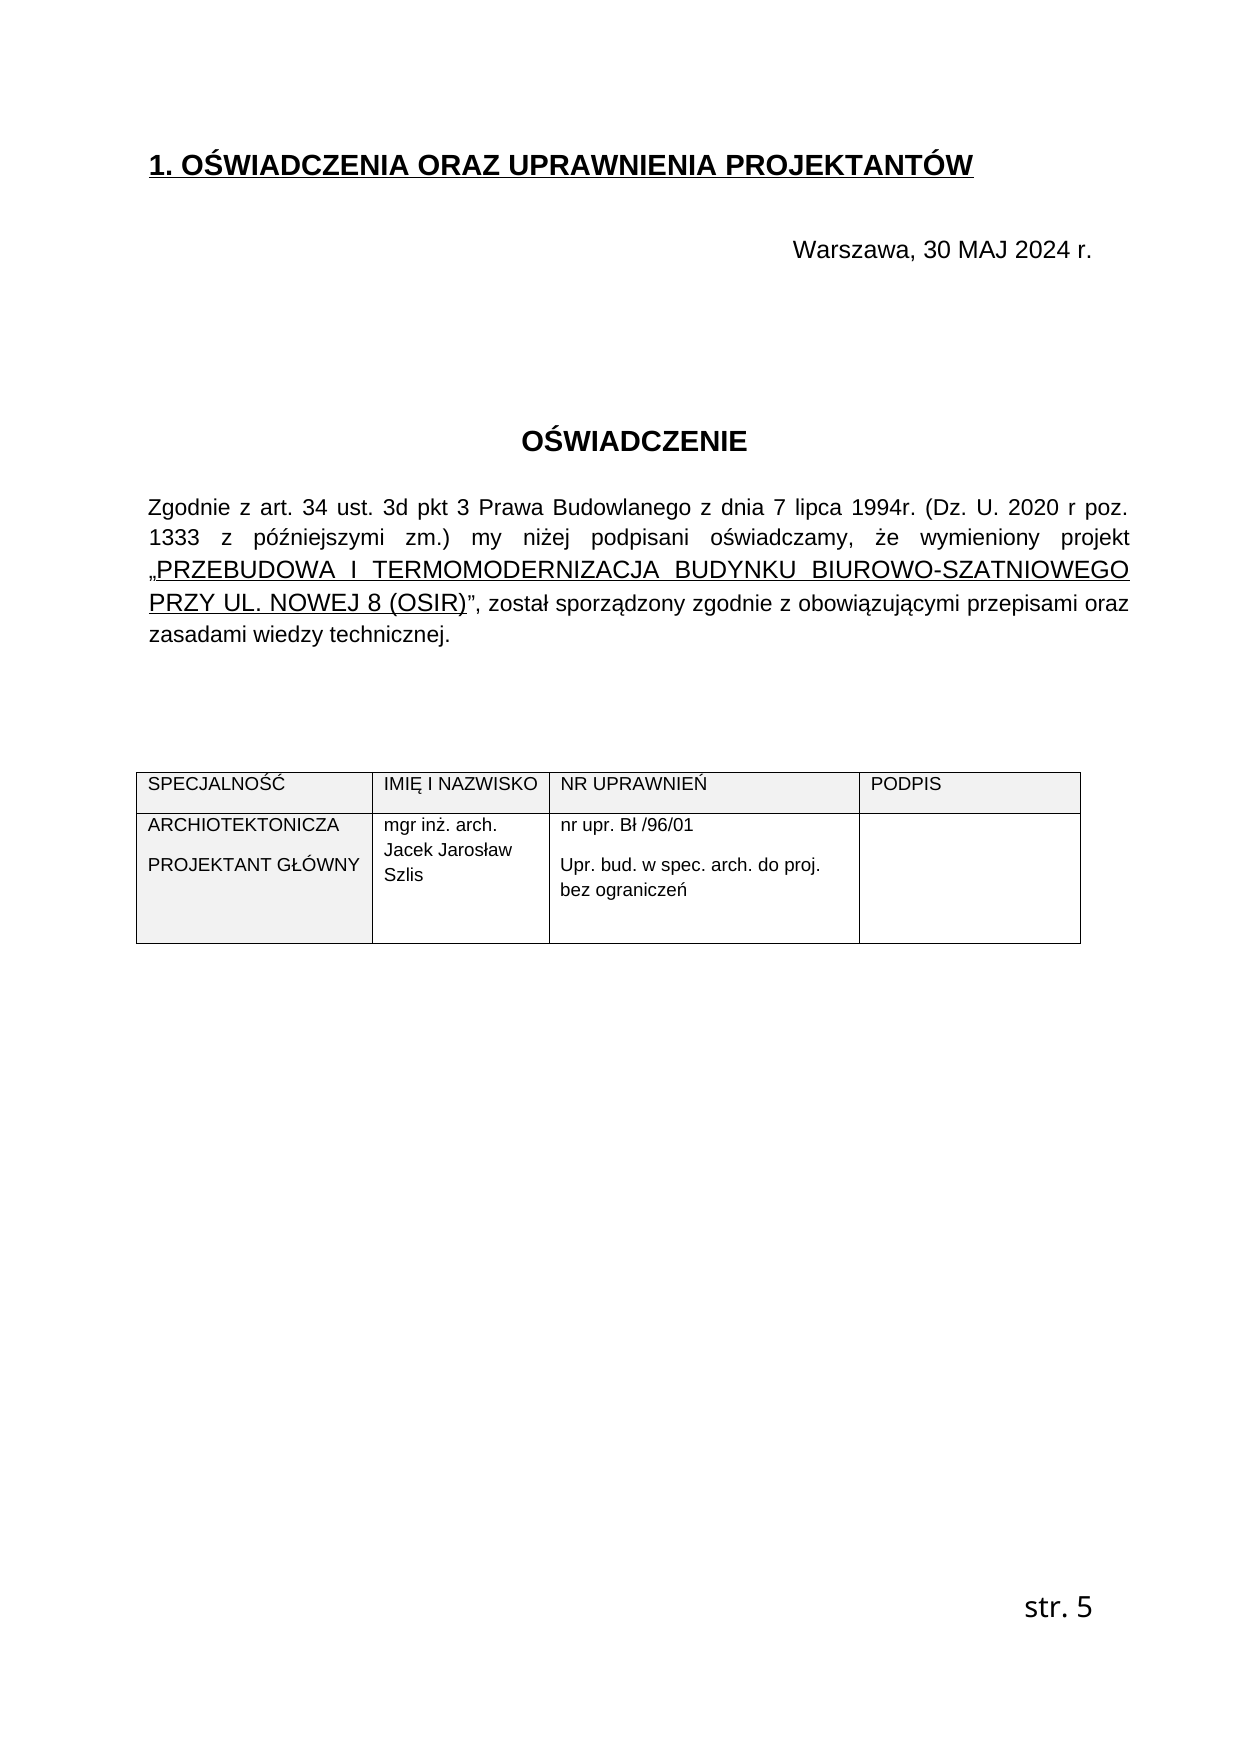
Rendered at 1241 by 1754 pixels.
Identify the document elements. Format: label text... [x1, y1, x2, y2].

text Warszawa, 30 MAJ 2024 r. [148, 235, 1093, 264]
text Zgodnie z art. 34 ust. 3d pkt 3 Prawa Budowlanego z dnia 7 lipca 1994r. (Dz. U. 2020 r poz. 1333 z późniejszymi zm.) my niżej podpisani oświadczamy, że wymieniony projekt „PRZEBUDOWA I TERMOMODERNIZACJA BUDYNKU BIUROWO-SZATNIOWEGO PRZY UL. NOWEJ 8 (OSIR)”, został sporządzony zgodnie z obowiązującymi przepisami oraz zasadami wiedzy technicznej. [148, 521, 1130, 647]
table_cell [860, 814, 1080, 943]
table_header PODPIS [860, 773, 1080, 813]
table_header SPECJALNOŚĆ [137, 773, 372, 813]
table_header NR UPRAWNIEŃ [550, 773, 859, 813]
table_cell ARCHIOTEKTONICZA PROJEKTANT GŁÓWNY [137, 814, 372, 943]
table_header IMIĘ I NAZWISKO [373, 773, 549, 813]
subtitle 1. OŚWIADCZENIA ORAZ UPRAWNIENIA PROJEKTANTÓW [149, 148, 1093, 181]
table_cell mgr inż. arch. Jacek Jarosław Szlis [373, 814, 549, 943]
text OŚWIADCZENIE [176, 424, 1093, 458]
table_cell nr upr. Bł /96/01 Upr. bud. w spec. arch. do proj. bez ograniczeń [550, 814, 859, 943]
